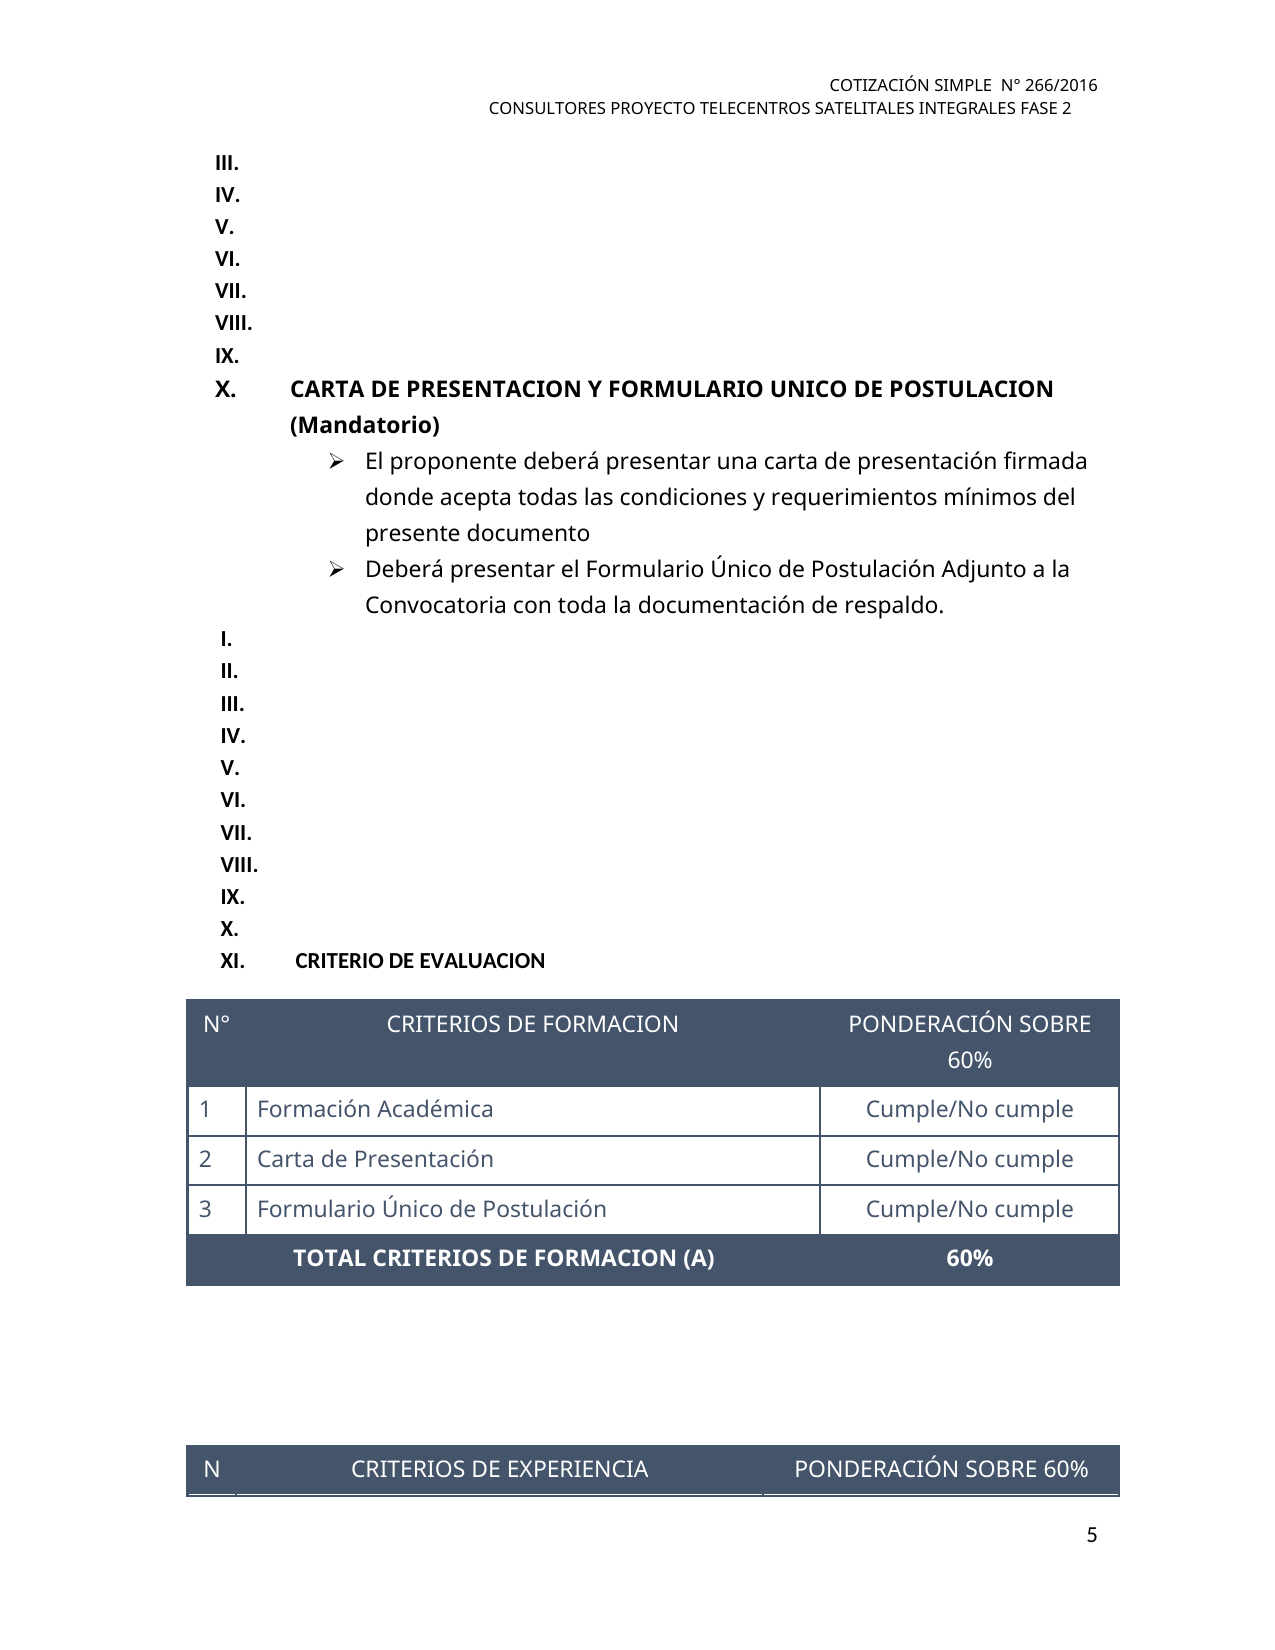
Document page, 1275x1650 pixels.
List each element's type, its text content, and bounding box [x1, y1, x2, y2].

table_cell TOTAL CRITERIOS DE FORMACION (A) [189, 1236, 819, 1284]
list CRITERIO DE EVALUACION [220, 946, 1098, 974]
table_cell 2 [189, 1137, 245, 1184]
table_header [764, 1447, 1118, 1494]
list El proponente deberá presentar una carta de presentación firmada donde acepta todas las condiciones y requerimientos mínimos del presente documento [327, 445, 1098, 548]
table_header CRITERIOS DE FORMACION [247, 1001, 819, 1085]
table_cell 1 [189, 1087, 245, 1135]
table_cell 60% [821, 1236, 1118, 1284]
table_cell Formulario Único de Postulación [247, 1186, 819, 1234]
list CARTA DE PRESENTACION Y FORMULARIO UNICO DE POSTULACION (Mandatorio) [215, 373, 1098, 440]
list Deberá presentar el Formulario Único de Postulación Adjunto a la Convocatoria con toda la documentación de respaldo. [327, 553, 1098, 620]
table_header N° [189, 1447, 235, 1494]
table_header N° [189, 1001, 245, 1085]
table_header PONDERACIÓN SOBRE 60% [821, 1001, 1118, 1085]
table_cell Formación Académica [247, 1087, 819, 1135]
table_cell Cumple/No cumple [821, 1137, 1118, 1184]
table_cell Carta de Presentación [247, 1137, 819, 1184]
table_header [237, 1447, 762, 1494]
table_cell Cumple/No cumple [821, 1087, 1118, 1135]
table_cell 3 [189, 1186, 245, 1234]
table_cell Cumple/No cumple [821, 1186, 1118, 1234]
